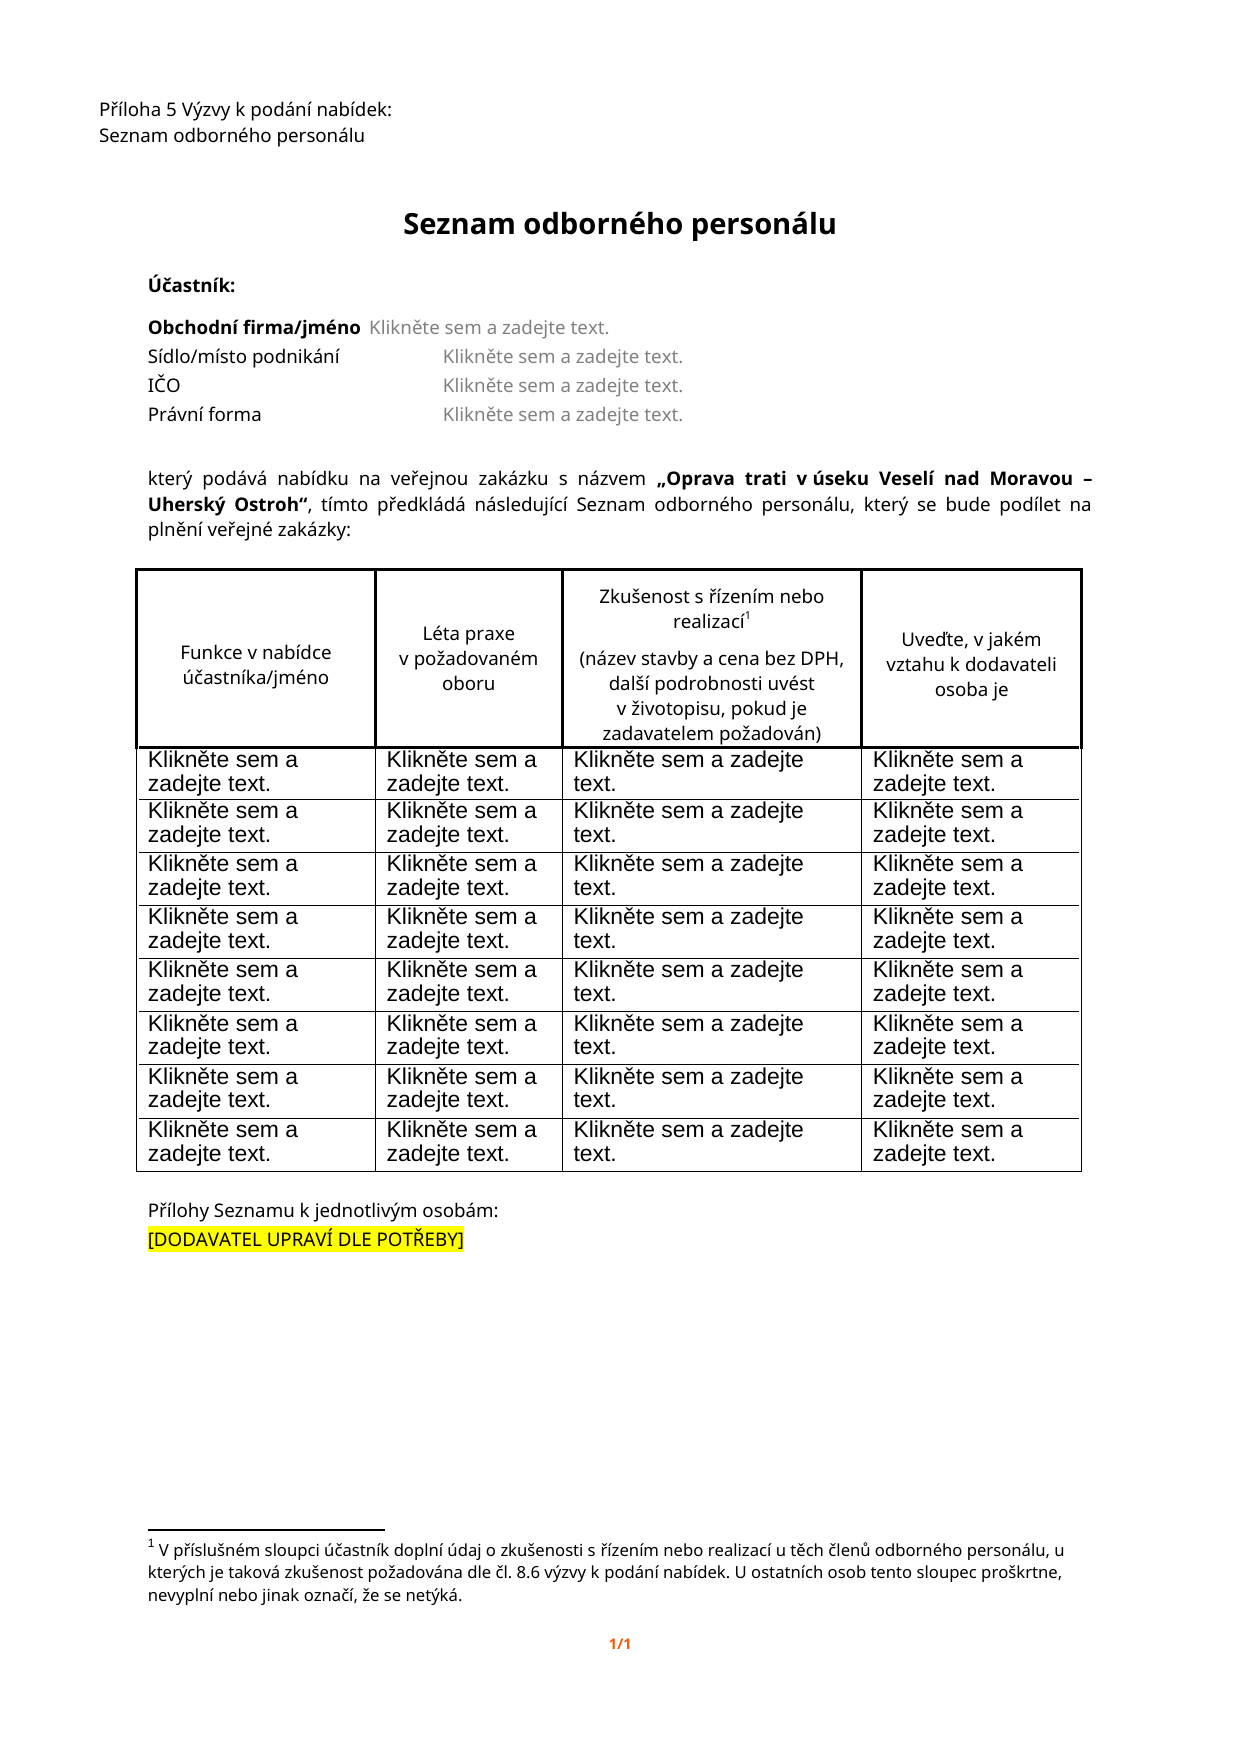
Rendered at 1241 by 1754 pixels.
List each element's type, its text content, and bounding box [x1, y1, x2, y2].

table_header Léta praxe v požadovaném oboru [377, 571, 561, 746]
text Právní forma [148, 398, 1093, 427]
text Přílohy Seznamu k jednotlivým osobám: [148, 1197, 1093, 1223]
table_header Uveďte, v jakém vztahu k dodavateli osoba je [863, 571, 1080, 746]
text Sídlo/místo podnikání [148, 340, 1093, 369]
table_header Funkce v nabídce účastníka/jméno [138, 571, 374, 746]
text Obchodní firma/jméno [148, 311, 1093, 340]
table_header Zkušenost s řízením nebo realizací (název stavby a cena bez DPH, další podrobnosti uvést v životopisu, pokud je zadavatelem požadován) [564, 571, 860, 746]
text IČO [148, 369, 1093, 398]
text Účastník: [148, 268, 1093, 299]
text [DODAVATEL UPRAVÍ DLE POTŘEBY] [148, 1223, 1092, 1252]
text který podává nabídku na veřejnou zakázku s názvem „Oprava trati v úseku Veselí nad Moravou – Uherský Ostroh“, tímto předkládá následující Seznam odborného personálu, který se bude podílet na plnění veřejné zakázky: [148, 465, 1093, 542]
title Seznam odborného personálu [148, 203, 1093, 243]
